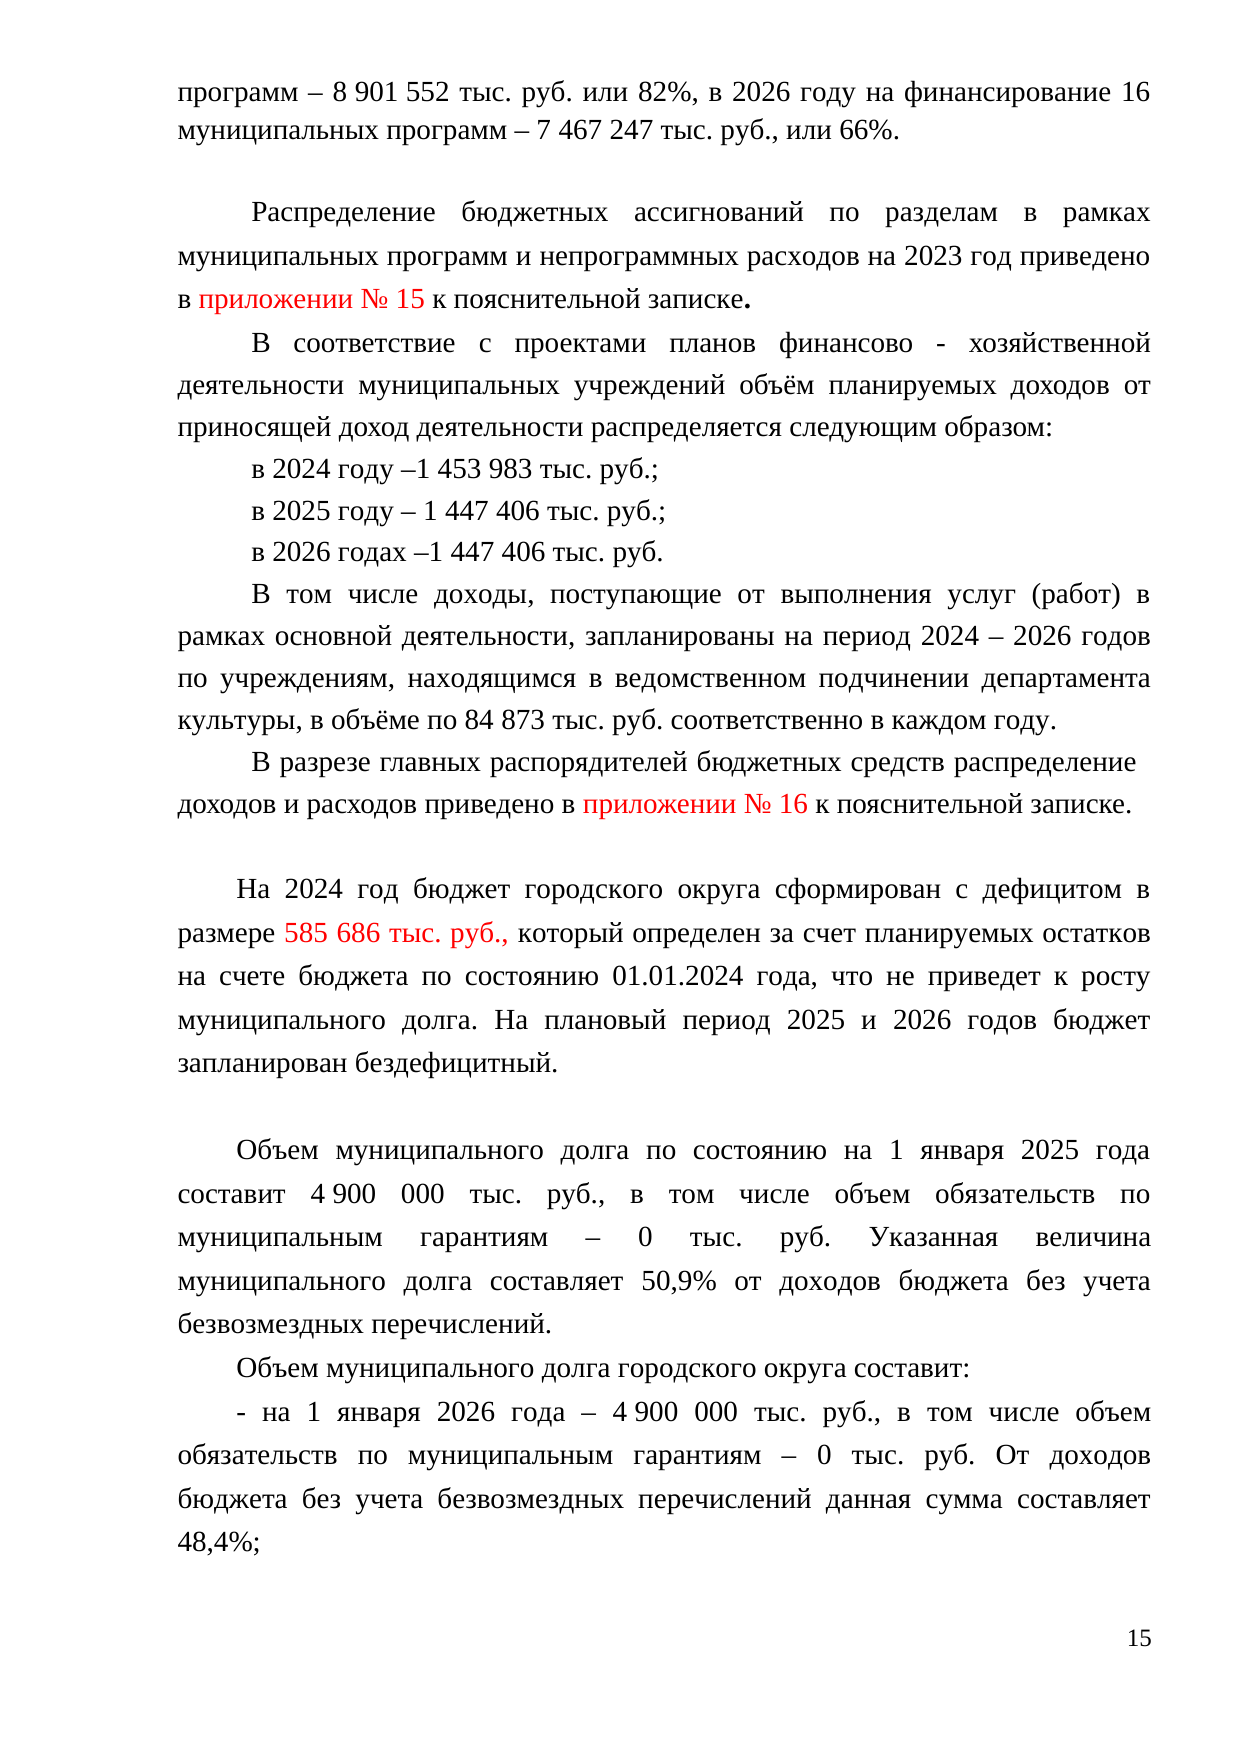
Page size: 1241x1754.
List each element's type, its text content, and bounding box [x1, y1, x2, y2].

text в 2025 году – 1 447 406 тыс. руб.; [177, 493, 1152, 526]
text в 2024 году –1 453 983 тыс. руб.; [177, 451, 1152, 484]
text В том числе доходы, поступающие от выполнения услуг (работ) в рамках основной деятельности, запланированы на период 2024 – 2026 годов по учреждениям, находящимся в ведомственном подчинении департамента культуры, в объёме по 84 873 тыс. руб. соответственно в каждом году. [177, 576, 1152, 736]
text - на 1 января 2026 года – 4 900 000 тыс. руб., в том числе объем обязательств по муниципальным гарантиям – 0 тыс. руб. От доходов бюджета без учета безвозмездных перечислений данная сумма составляет 48,4%; [177, 1394, 1152, 1558]
text Объем муниципального долга городского округа составит: [177, 1350, 1152, 1384]
text в 2026 годах –1 447 406 тыс. руб. [177, 534, 1152, 568]
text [177, 74, 1152, 146]
text Распределение бюджетных ассигнований по разделам в рамках муниципальных программ и непрограммных расходов на 2023 год приведено в приложении № 15 к пояснительной записке. [177, 194, 1152, 315]
text Объем муниципального долга по состоянию на 1 января 2025 года составит 4 900 000 тыс. руб., в том числе объем обязательств по муниципальным гарантиям – 0 тыс. руб. Указанная величина муниципального долга составляет 50,9% от доходов бюджета без учета безвозмездных перечислений. [177, 1132, 1152, 1340]
text В разрезе главных распорядителей бюджетных средств распределение доходов и расходов приведено в приложении № 16 к пояснительной записке. [177, 744, 1137, 819]
text В соответствие с проектами планов финансово - хозяйственной деятельности муниципальных учреждений объём планируемых доходов от приносящей доход деятельности распределяется следующим образом: [177, 325, 1152, 442]
text На 2024 год бюджет городского округа сформирован с дефицитом в размере 585 686 тыс. руб., который определен за счет планируемых остатков на счете бюджета по состоянию 01.01.2024 года, что не приведет к росту муниципального долга. На плановый период 2025 и 2026 годов бюджет запланирован бездефицитный. [177, 871, 1152, 1079]
